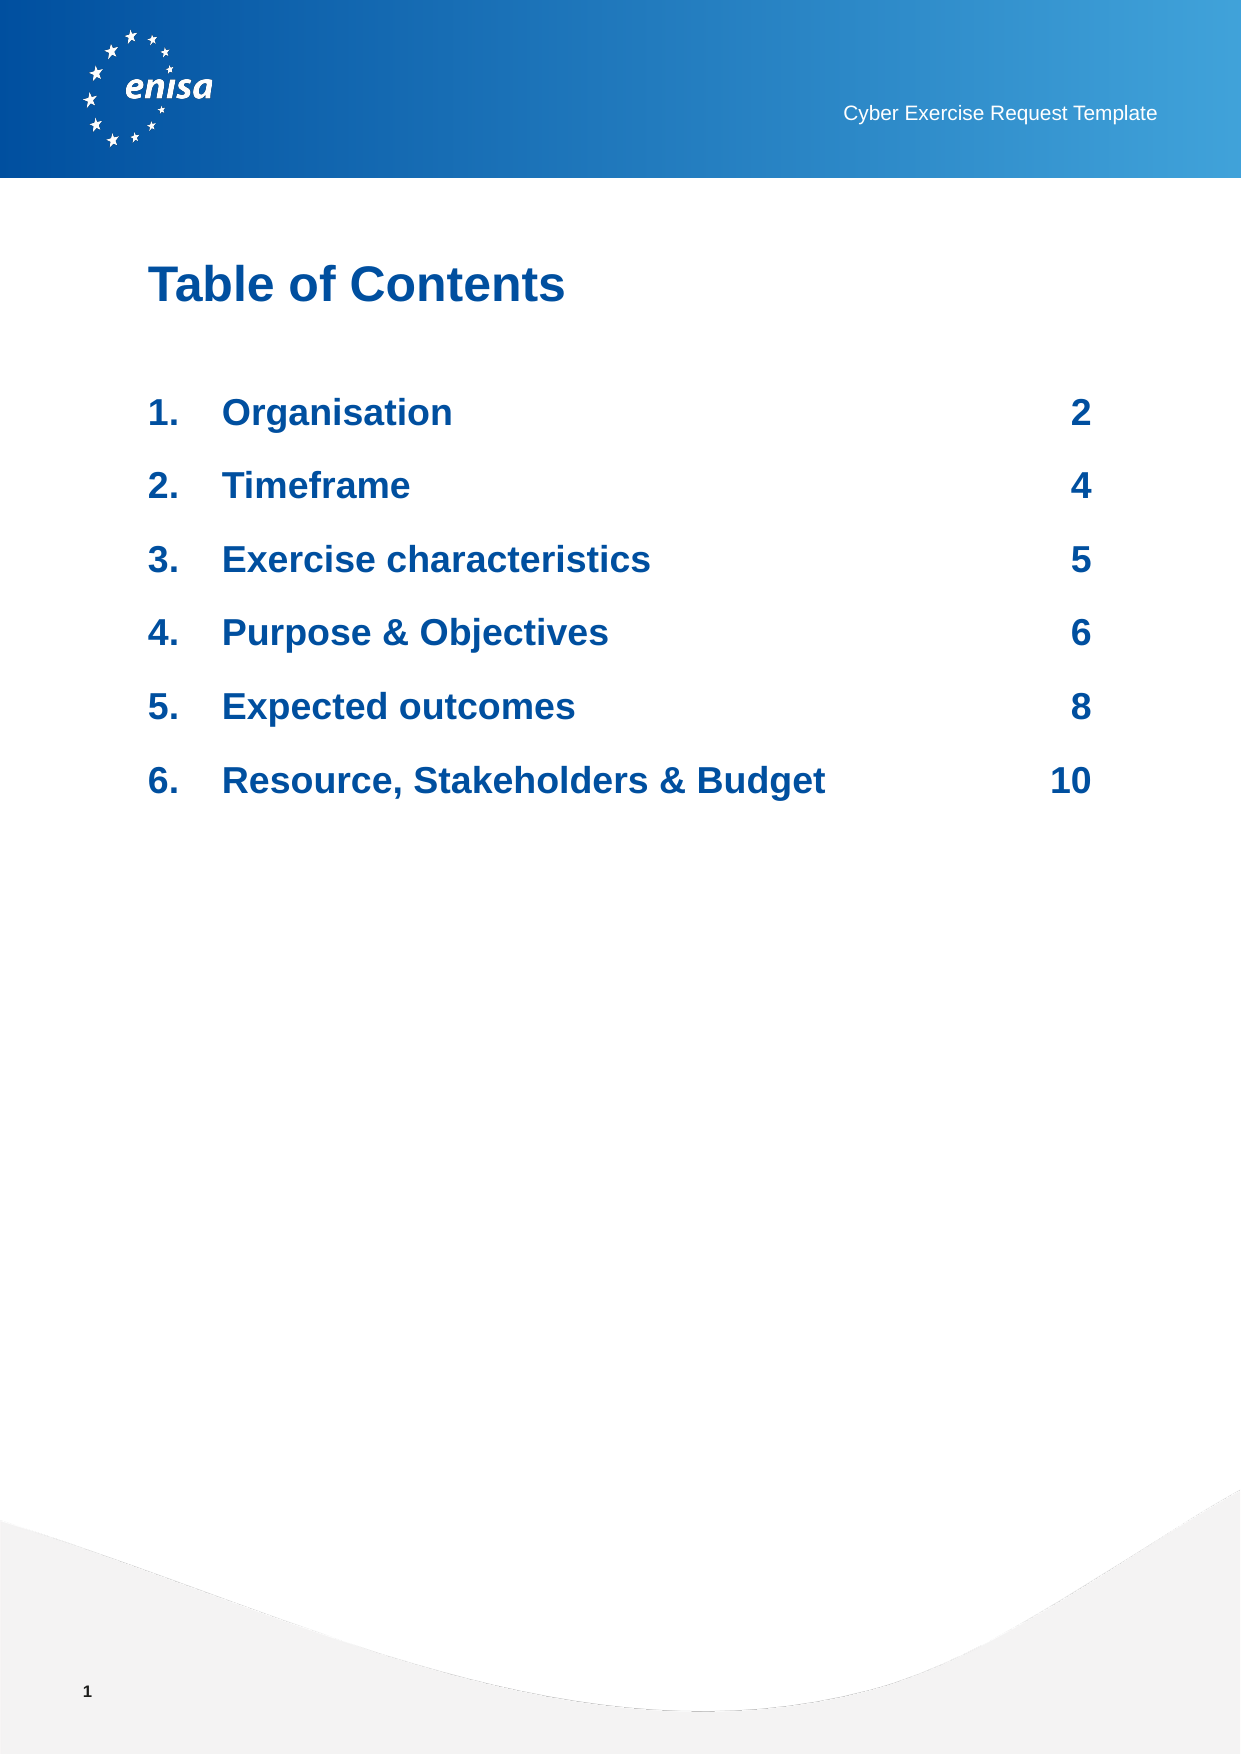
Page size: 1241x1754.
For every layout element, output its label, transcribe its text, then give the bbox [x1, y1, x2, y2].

subtitle Table of Contents [148, 254, 1092, 311]
text 2. Timeframe 4 [148, 463, 1092, 506]
text 3. Exercise characteristics 5 [148, 537, 1092, 580]
text 4. Purpose & Objectives 6 [148, 611, 1092, 654]
text 6. Resource, Stakeholders & Budget 10 [148, 758, 1092, 801]
picture [82, 29, 213, 148]
text 1. Organisation 2 [148, 390, 1092, 433]
text 5. Expected outcomes 8 [148, 684, 1092, 727]
picture [0, 1413, 1241, 1754]
